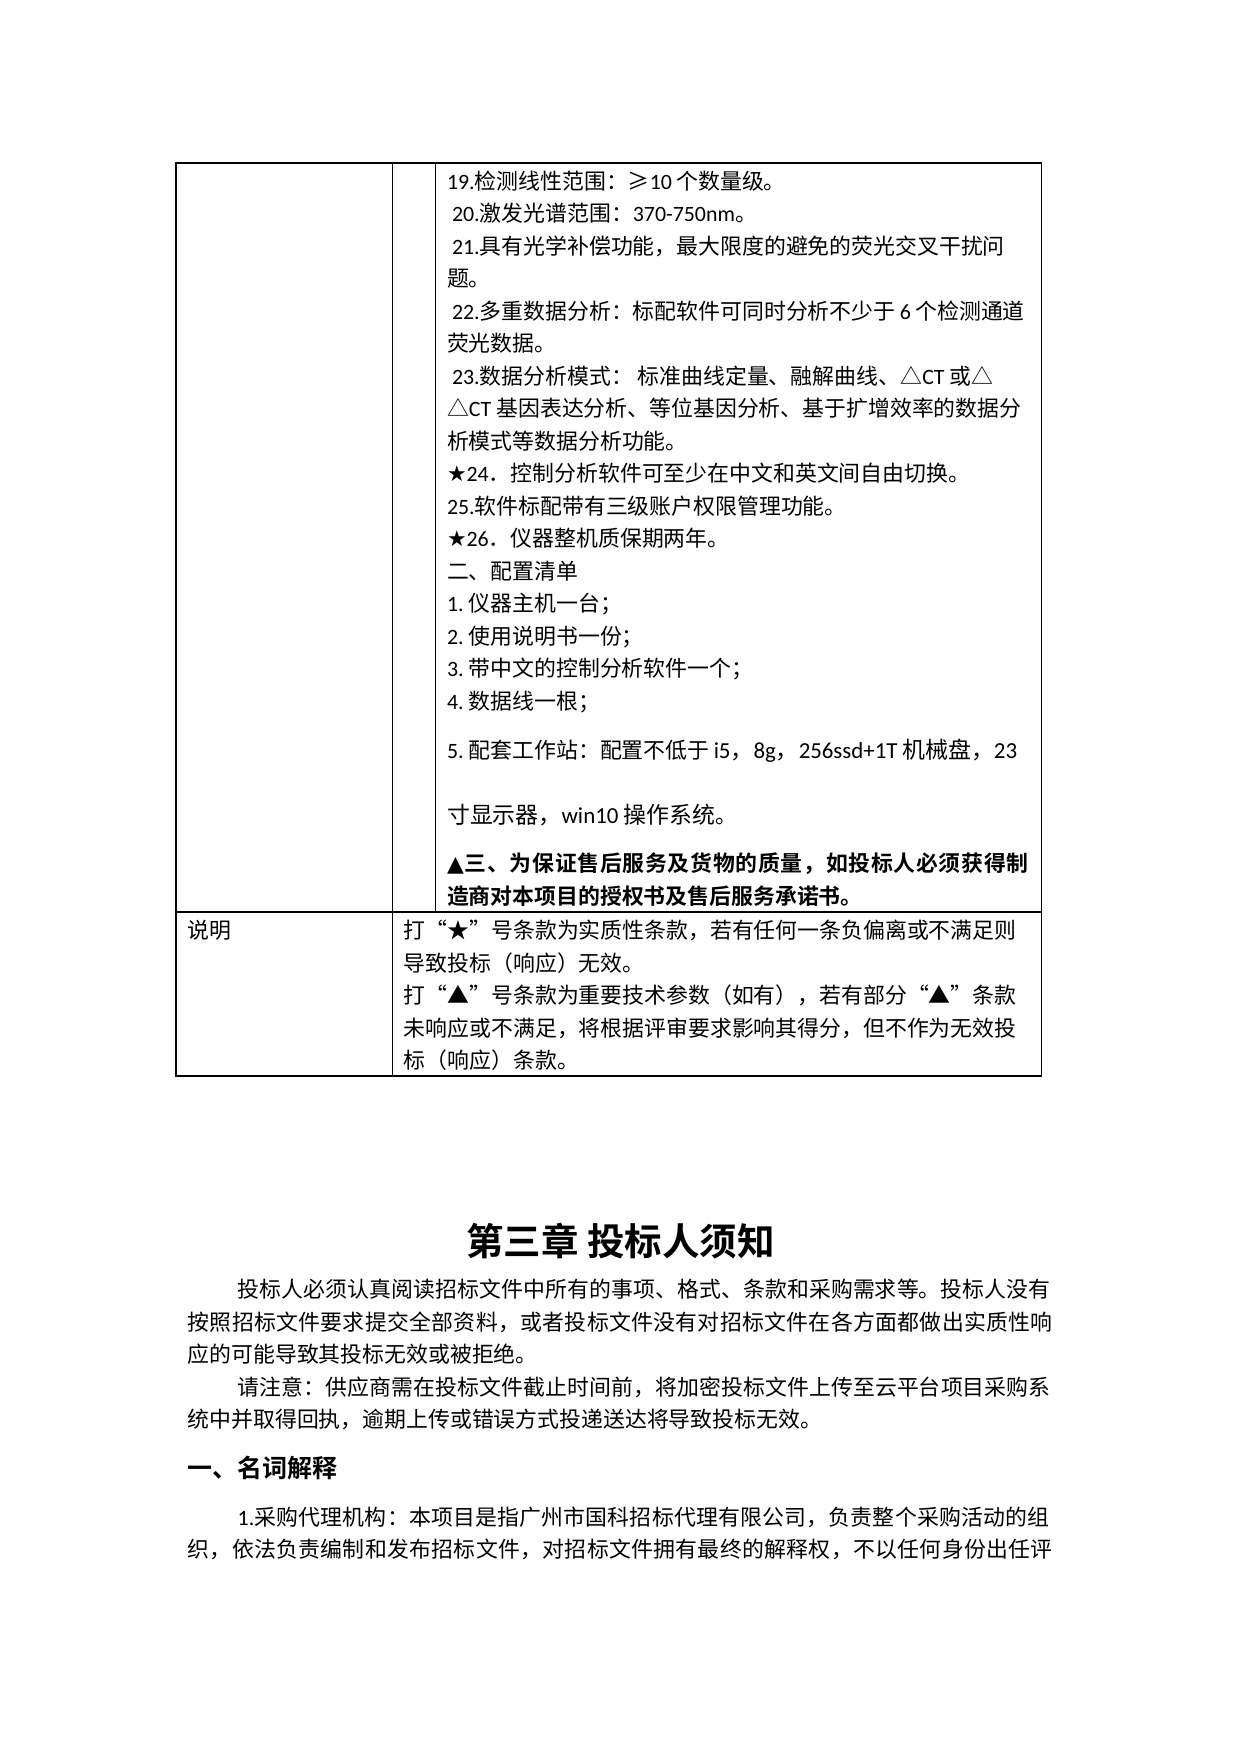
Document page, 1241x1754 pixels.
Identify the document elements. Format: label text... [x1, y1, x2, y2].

table_cell 说明 [177, 913, 392, 1075]
text 一、名词解释 [187, 1434, 1053, 1499]
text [187, 1499, 1053, 1564]
text 第三章 投标人须知 [187, 1207, 1053, 1272]
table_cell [436, 164, 1041, 911]
text 投标人必须认真阅读招标文件中所有的事项、格式、条款和采购需求等。投标人没有按照招标文件要求提交全部资料，或者投标文件没有对招标文件在各方面都做出实质性响应的可能导致其投标无效或被拒绝。 [187, 1272, 1053, 1369]
table_cell [177, 164, 392, 911]
table_cell 1 [393, 164, 435, 911]
text 请注意：供应商需在投标文件截止时间前，将加密投标文件上传至云平台项目采购系统中并取得回执，逾期上传或错误方式投递送达将导致投标无效。 [187, 1369, 1053, 1434]
table_cell 打“★”号条款为实质性条款，若有任何一条负偏离或不满足则导致投标（响应）无效。 打“▲”号条款为重要技术参数（如有），若有部分“▲”条款未响应或不满足，将根据评审要求影响其得分，但不作为无效投标（响应）条款。 [393, 913, 1041, 1075]
